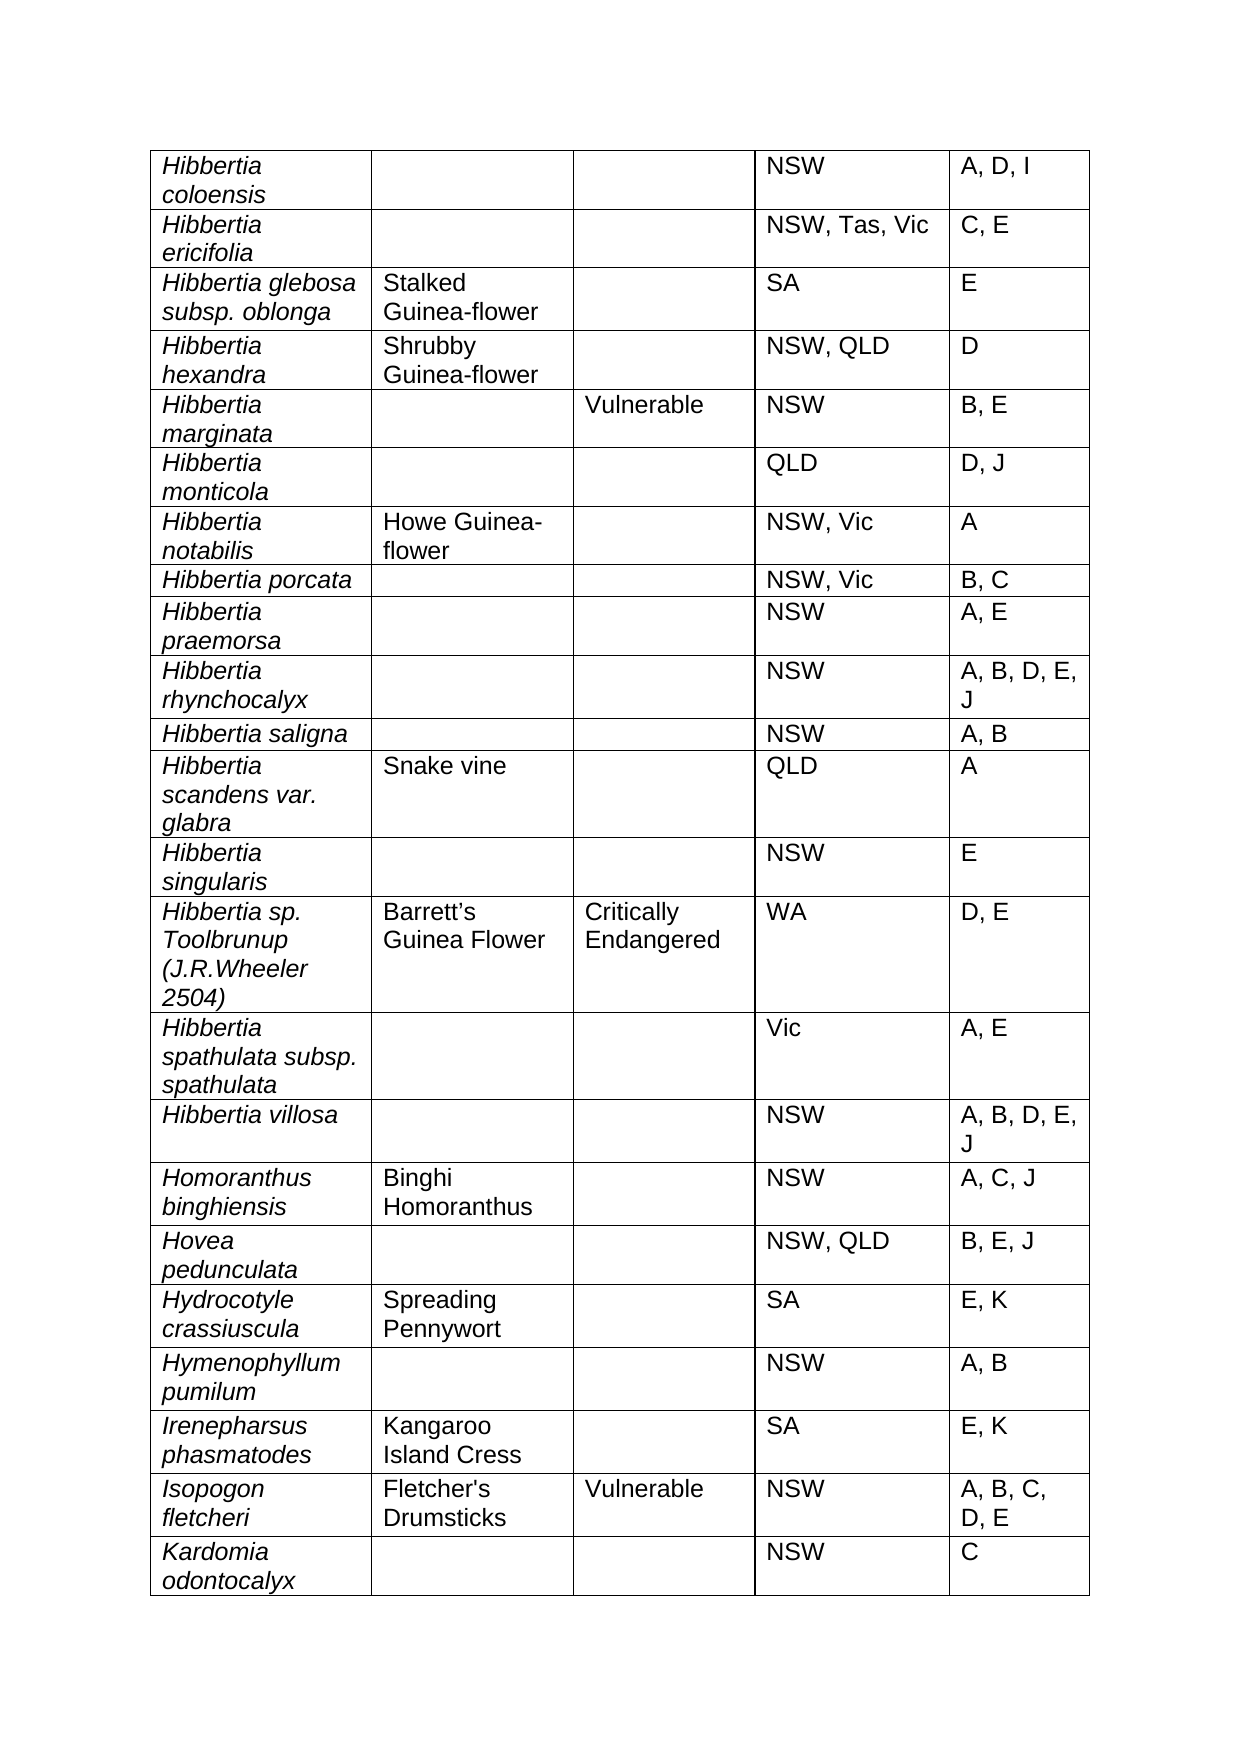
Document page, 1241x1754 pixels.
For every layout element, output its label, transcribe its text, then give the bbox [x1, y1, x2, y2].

table_cell Hibbertia coloensis [151, 151, 371, 208]
table_cell Hibbertia sp. Toolbrunup (J.R.Wheeler 2504) [151, 897, 371, 1012]
table_cell QLD [756, 751, 949, 837]
table_cell Vulnerable [574, 1474, 754, 1536]
table_cell Hibbertia spathulata subsp. spathulata [151, 1013, 371, 1099]
table_cell [372, 1013, 573, 1099]
table_cell NSW [756, 1537, 949, 1595]
table_cell [372, 1226, 573, 1284]
table_cell Howe Guinea-flower [372, 507, 573, 564]
table_cell A, E [950, 597, 1089, 655]
table_cell Hibbertia scandens var. glabra [151, 751, 371, 837]
table_cell Hibbertia villosa [151, 1100, 371, 1162]
table_cell A, B [950, 719, 1089, 750]
table_cell Hibbertia porcata [151, 565, 371, 596]
table_cell E [950, 268, 1089, 330]
table_cell [574, 210, 754, 267]
table_cell [372, 151, 573, 208]
table_cell [574, 751, 754, 837]
table_cell Hydrocotyle crassiuscula [151, 1285, 371, 1347]
table_cell Hibbertia ericifolia [151, 210, 371, 267]
table_cell Homoranthus binghiensis [151, 1163, 371, 1225]
table_cell [574, 331, 754, 389]
table_cell A, D, I [950, 151, 1089, 208]
table_cell Binghi Homoranthus [372, 1163, 573, 1225]
table_cell Vic [756, 1013, 949, 1099]
table_cell [574, 719, 754, 750]
table_cell [372, 1348, 573, 1410]
table_cell Snake vine [372, 751, 573, 837]
table_cell [372, 656, 573, 718]
table_cell NSW [756, 1348, 949, 1410]
table_cell [372, 597, 573, 655]
table_cell NSW [756, 656, 949, 718]
table_cell Hibbertia glebosa subsp. oblonga [151, 268, 371, 330]
table_cell B, C [950, 565, 1089, 596]
table_cell [574, 1348, 754, 1410]
table_cell SA [756, 1285, 949, 1347]
table_cell Hibbertia notabilis [151, 507, 371, 564]
table_cell Fletcher's Drumsticks [372, 1474, 573, 1536]
table_cell E, K [950, 1411, 1089, 1473]
table_cell [372, 565, 573, 596]
table_cell A [950, 751, 1089, 837]
table_cell Vulnerable [574, 390, 754, 447]
table_cell Irenepharsus phasmatodes [151, 1411, 371, 1473]
table_cell E [950, 838, 1089, 896]
table_cell [372, 838, 573, 896]
table_cell Hibbertia saligna [151, 719, 371, 750]
table_cell Spreading Pennywort [372, 1285, 573, 1347]
table_cell D [950, 331, 1089, 389]
table_cell NSW, Vic [756, 565, 949, 596]
table_cell [574, 1285, 754, 1347]
table_cell B, E, J [950, 1226, 1089, 1284]
table_cell Isopogon fletcheri [151, 1474, 371, 1536]
table_cell Hibbertia rhynchocalyx [151, 656, 371, 718]
table_cell [574, 268, 754, 330]
table_cell D, E [950, 897, 1089, 1012]
table_cell [372, 448, 573, 506]
table_cell NSW [756, 1474, 949, 1536]
table_cell NSW [756, 390, 949, 447]
table_cell NSW [756, 151, 949, 208]
table_cell NSW [756, 838, 949, 896]
table_cell C [950, 1537, 1089, 1595]
table_cell A, B, D, E, J [950, 656, 1089, 718]
table_cell [372, 1537, 573, 1595]
table_cell Critically Endangered [574, 897, 754, 1012]
table_cell B, E [950, 390, 1089, 447]
table_cell WA [756, 897, 949, 1012]
table_cell NSW [756, 1163, 949, 1225]
table_cell Hovea pedunculata [151, 1226, 371, 1284]
table_cell [372, 390, 573, 447]
table_cell SA [756, 1411, 949, 1473]
table_cell [372, 210, 573, 267]
table_cell [574, 1226, 754, 1284]
table_cell [372, 1100, 573, 1162]
table_cell Barrett’s Guinea Flower [372, 897, 573, 1012]
table_cell Hibbertia singularis [151, 838, 371, 896]
table_cell A, E [950, 1013, 1089, 1099]
table_cell E, K [950, 1285, 1089, 1347]
table_cell A, C, J [950, 1163, 1089, 1225]
table_cell [574, 1411, 754, 1473]
table_cell NSW, Vic [756, 507, 949, 564]
table_cell NSW, Tas, Vic [756, 210, 949, 267]
table_cell Kardomia odontocalyx [151, 1537, 371, 1595]
table_cell [574, 151, 754, 208]
table_cell [372, 719, 573, 750]
table_cell NSW [756, 1100, 949, 1162]
table_cell [574, 1100, 754, 1162]
table_cell [574, 656, 754, 718]
table_cell [574, 448, 754, 506]
table_cell A, B, C, D, E [950, 1474, 1089, 1536]
table_cell [574, 1013, 754, 1099]
table_cell QLD [756, 448, 949, 506]
table_cell Kangaroo Island Cress [372, 1411, 573, 1473]
table_cell A, B [950, 1348, 1089, 1410]
table_cell [574, 597, 754, 655]
table_cell NSW, QLD [756, 331, 949, 389]
table_cell NSW, QLD [756, 1226, 949, 1284]
table_cell Shrubby Guinea-flower [372, 331, 573, 389]
table_cell C, E [950, 210, 1089, 267]
table_cell Hibbertia monticola [151, 448, 371, 506]
table_cell [574, 1163, 754, 1225]
table_cell Hymenophyllum pumilum [151, 1348, 371, 1410]
table_cell Hibbertia praemorsa [151, 597, 371, 655]
table_cell SA [756, 268, 949, 330]
table_cell [574, 838, 754, 896]
table_cell NSW [756, 719, 949, 750]
table_cell [574, 565, 754, 596]
table_cell Hibbertia marginata [151, 390, 371, 447]
table_cell A [950, 507, 1089, 564]
table_cell [574, 1537, 754, 1595]
table_cell D, J [950, 448, 1089, 506]
table_cell A, B, D, E, J [950, 1100, 1089, 1162]
table_cell NSW [756, 597, 949, 655]
table_cell Hibbertia hexandra [151, 331, 371, 389]
table_cell Stalked Guinea-flower [372, 268, 573, 330]
table_cell [574, 507, 754, 564]
